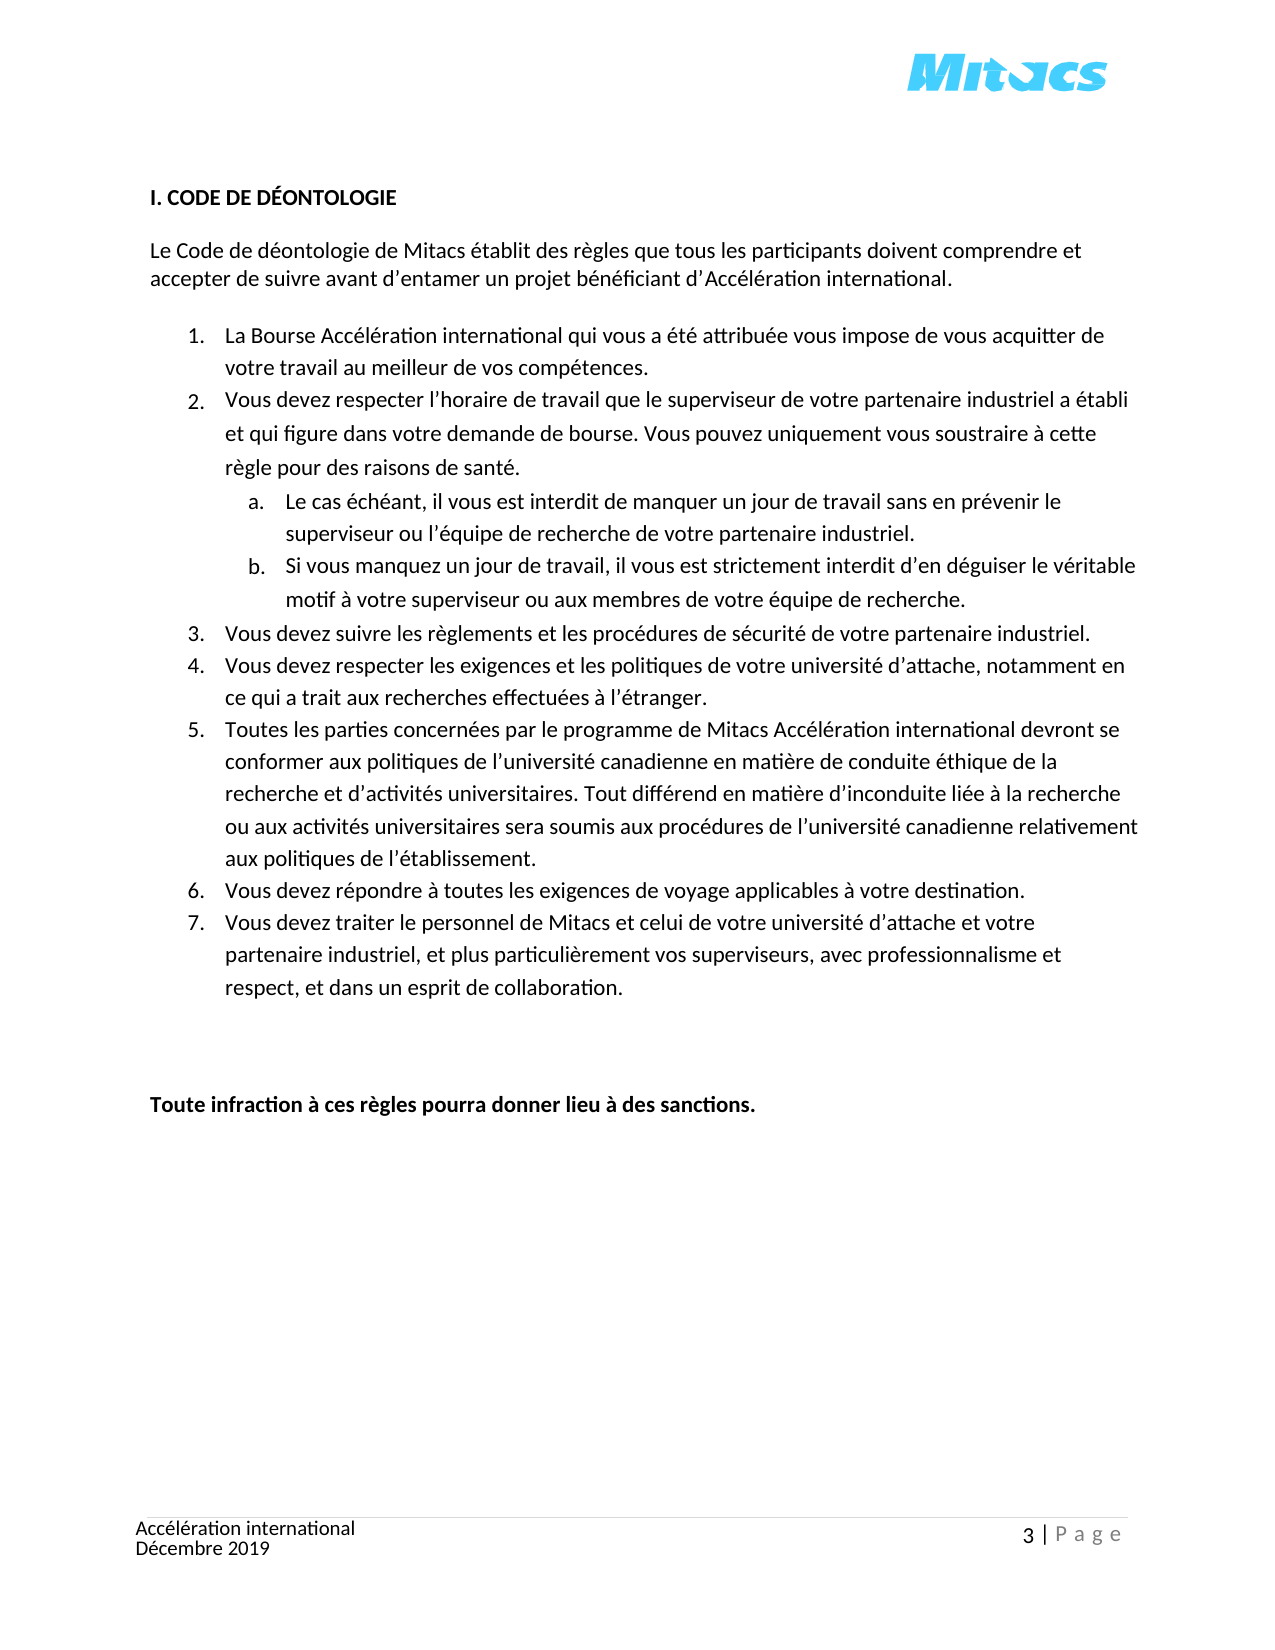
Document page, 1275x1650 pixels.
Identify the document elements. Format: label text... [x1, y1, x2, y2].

list Vous devez respecter l’horaire de travail que le superviseur de votre partenaire industriel a établi et qui figure dans votre demande de bourse. Vous pouvez uniquement vous soustraire à cette règle pour des raisons de santé. [187, 386, 1142, 482]
list Vous devez répondre à toutes les exigences de voyage applicables à votre destination. [187, 876, 1142, 904]
text Le Code de déontologie de Mitacs établit des règles que tous les participants doivent comprendre et accepter de suivre avant d’entamer un projet bénéficiant d’Accélération international. [150, 237, 1102, 292]
list Vous devez respecter les exigences et les politiques de votre université d’attache, notamment en ce qui a trait aux recherches effectuées à l’étranger. [187, 651, 1142, 711]
text I. CODE DE DÉONTOLOGIE [150, 183, 1142, 211]
list Vous devez traiter le personnel de Mitacs et celui de votre université d’attache et votre partenaire industriel, et plus particulièrement vos superviseurs, avec professionnalisme et respect, et dans un esprit de collaboration. [187, 908, 1114, 1001]
list Vous devez suivre les règlements et les procédures de sécurité de votre partenaire industriel. [187, 619, 1142, 647]
text Toute infraction à ces règles pourra donner lieu à des sanctions. [150, 1090, 779, 1118]
list Si vous manquez un jour de travail, il vous est strictement interdit d’en déguiser le véritable motif à votre superviseur ou aux membres de votre équipe de recherche. [248, 551, 1142, 614]
list Toutes les parties concernées par le programme de Mitacs Accélération international devront se conformer aux politiques de l’université canadienne en matière de conduite éthique de la recherche et d’activités universitaires. Tout différend en matière d’inconduite liée à la recherche ou aux activités universitaires sera soumis aux procédures de l’université canadienne relativement aux politiques de l’établissement. [187, 715, 1142, 872]
list La Bourse Accélération international qui vous a été attribuée vous impose de vous acquitter de votre travail au meilleur de vos compétences. [187, 321, 1142, 381]
list Le cas échéant, il vous est interdit de manquer un jour de travail sans en prévenir le superviseur ou l’équipe de recherche de votre partenaire industriel. [248, 487, 1122, 547]
